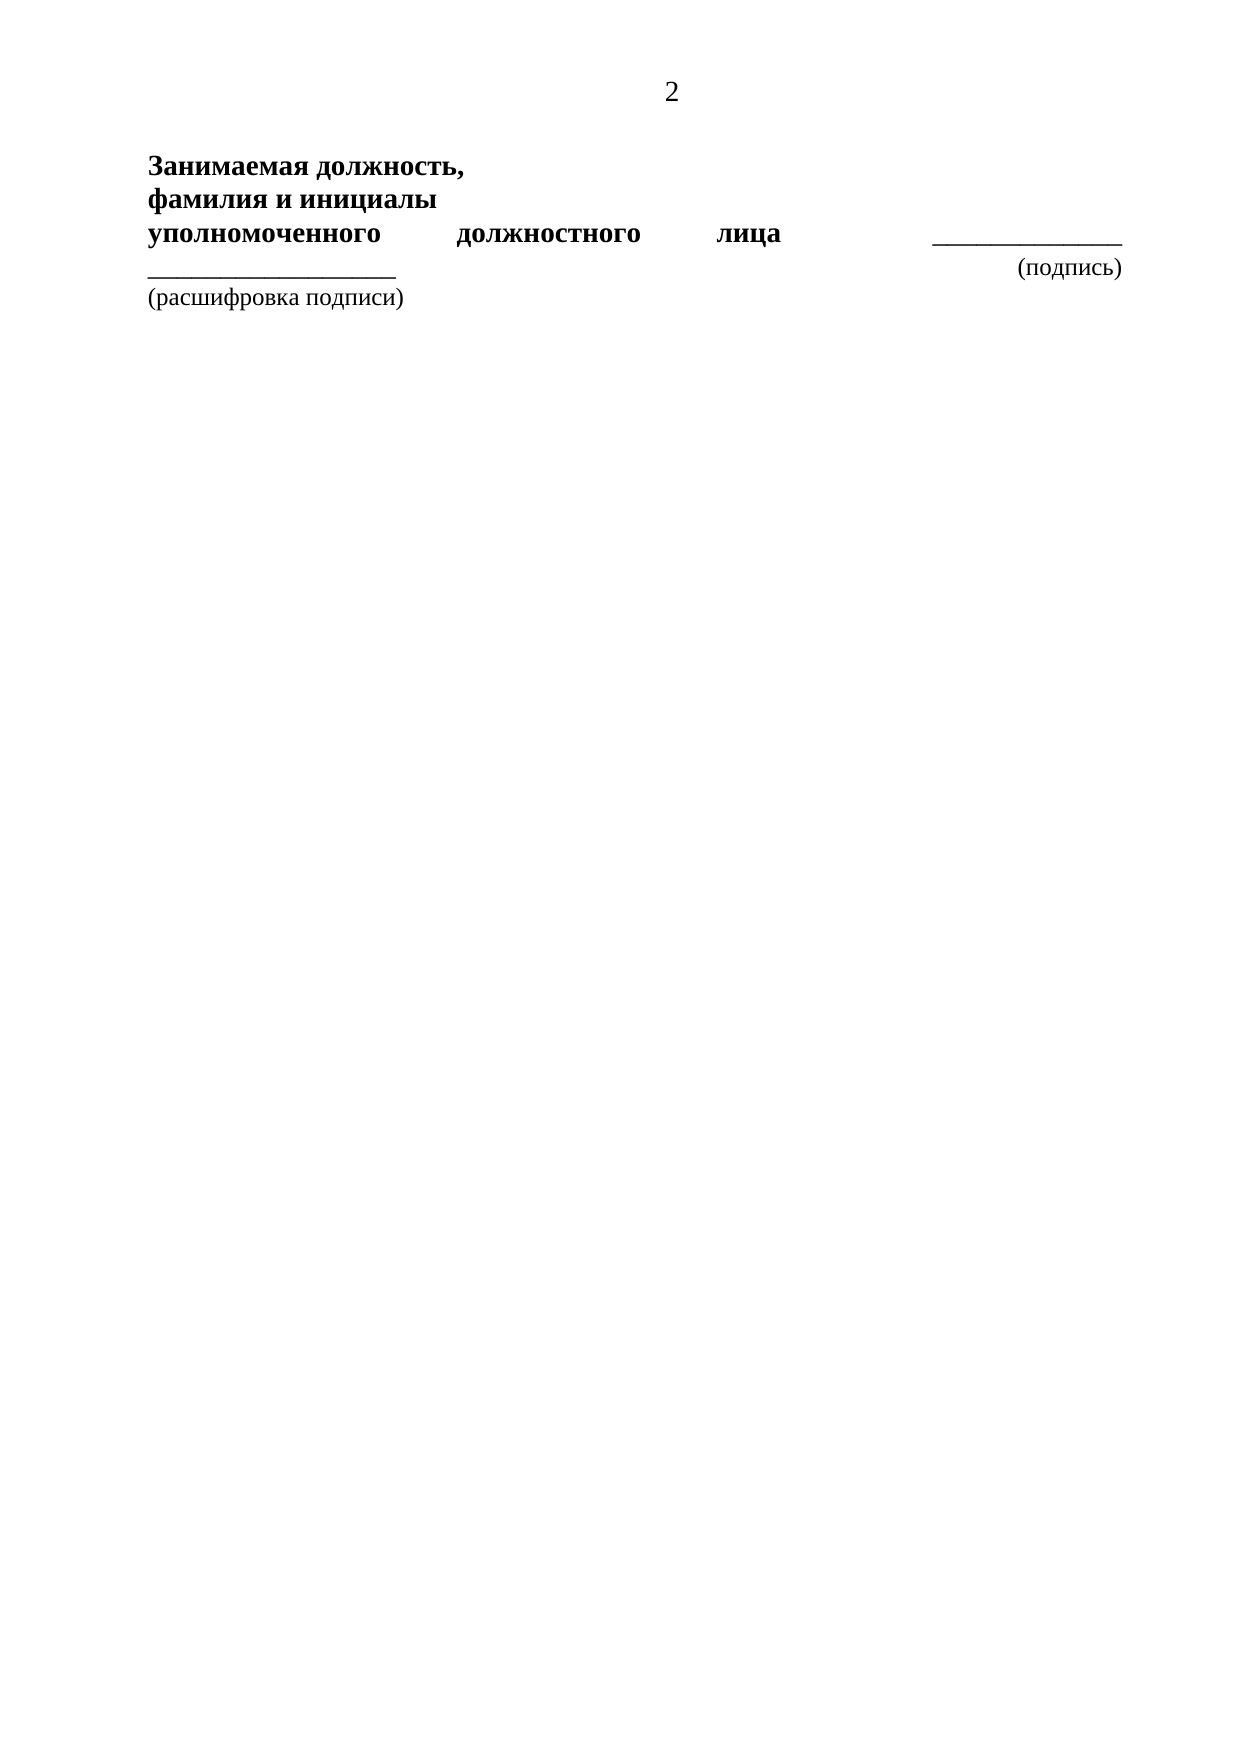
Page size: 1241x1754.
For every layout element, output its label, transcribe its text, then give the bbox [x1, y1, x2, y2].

subtitle фамилия и инициалы [148, 181, 1122, 215]
subtitle уполномоченного должностного лица _____________ _________________ (подпись) (расшифровка подписи) [148, 215, 1122, 311]
subtitle Занимаемая должность, [148, 148, 1122, 181]
